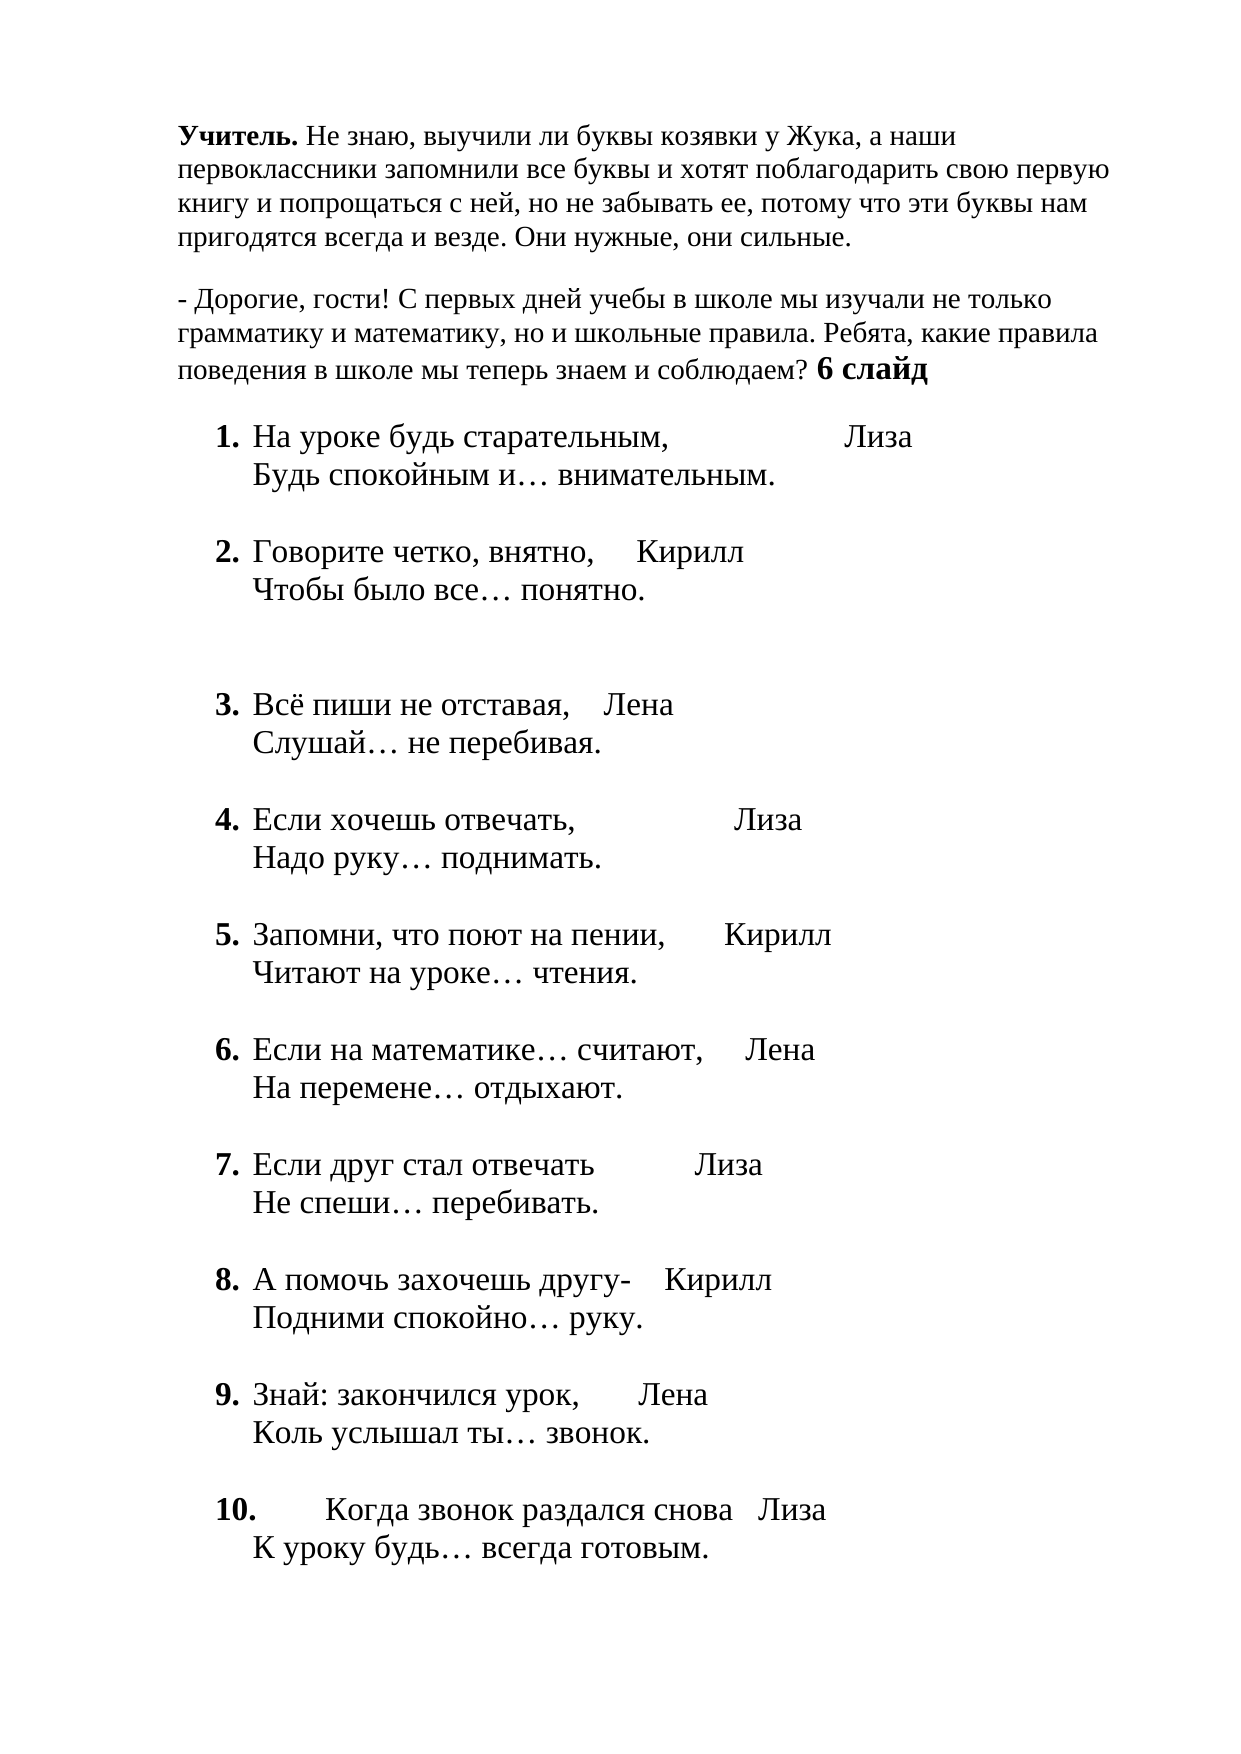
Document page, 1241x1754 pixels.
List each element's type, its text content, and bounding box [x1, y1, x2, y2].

list Всё пиши не отставая, Лена [215, 684, 1152, 723]
list Коль услышал ты… звонок. [252, 1413, 1152, 1451]
list Когда звонок раздался снова Лиза [215, 1489, 1152, 1528]
list А помочь захочешь другу- Кирилл [215, 1259, 1152, 1298]
list Говорите четко, внятно, Кирилл [215, 531, 1152, 569]
list Если хочешь отвечать, Лиза [215, 799, 1152, 838]
list Читают на уроке… чтения. [252, 953, 1152, 991]
text Учитель. Не знаю, выучили ли буквы козявки у Жука, а наши первоклассники запомнили все буквы и хотят поблагодарить свою первую книгу и попрощаться с ней, но не забывать ее, потому что эти буквы нам пригодятся всегда и везде. Они нужные, они сильные. [177, 118, 1152, 252]
list Не спеши… перебивать. [252, 1183, 1152, 1221]
list Чтобы было все… понятно. [252, 569, 1152, 608]
list Надо руку… поднимать. [252, 838, 1152, 876]
list Будь спокойным и… внимательным. [252, 454, 1152, 493]
list На уроке будь старательным, Лиза [215, 416, 1152, 454]
list Слушай… не перебивая. [252, 723, 1152, 761]
list Если на математике… считают, Лена [215, 1029, 1152, 1068]
list Запомни, что поют на пении, Кирилл [215, 914, 1152, 953]
text - Дорогие, гости! С первых дней учебы в школе мы изучали не только грамматику и математику, но и школьные правила. Ребята, какие правила поведения в школе мы теперь знаем и соблюдаем? 6 слайд [177, 281, 1152, 387]
list Подними спокойно… руку. [252, 1298, 1152, 1336]
list На перемене… отдыхают. [252, 1068, 1152, 1106]
list К уроку будь… всегда готовым. [252, 1528, 1152, 1566]
list Знай: закончился урок, Лена [215, 1374, 1152, 1413]
list Если друг стал отвечать Лиза [215, 1144, 1152, 1183]
